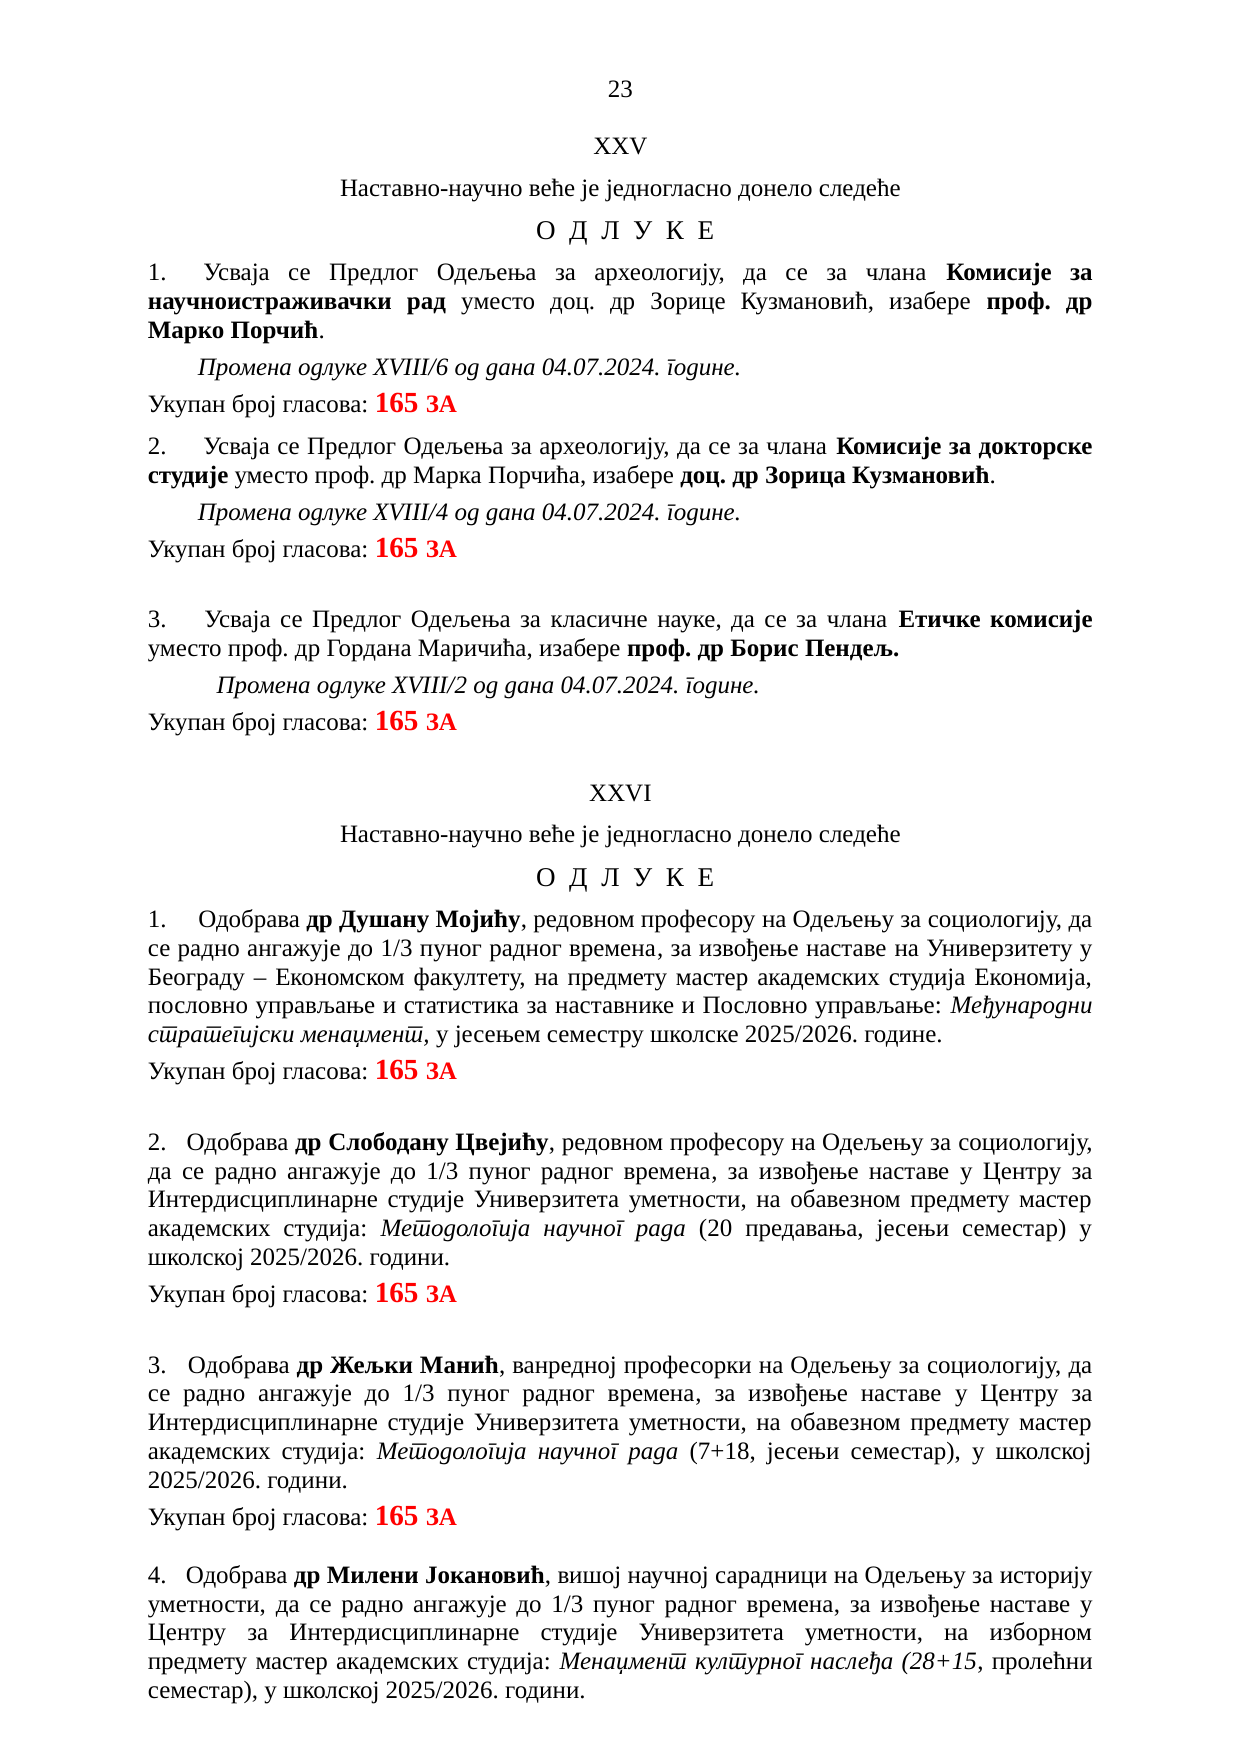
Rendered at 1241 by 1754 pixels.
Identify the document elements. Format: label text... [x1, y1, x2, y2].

text Промена одлуке XVIII/2 од дана 04.07.2024. године. [148, 670, 1092, 699]
text 2. Одобрава др Слободану Цвејићу, редовном професору на Одељењу за социологију, да се радно ангажује до 1/3 пуног радног времена, за извођење наставе у Центру за Интердисциплинарне студије Универзитета уметности, на обавезном предмету мастер академских студија: Методологија научног рада (20 предавања, јесењи семестар) у школској 2025/2026. години. [148, 1127, 1092, 1271]
text Укупан број гласова: 165 ЗА [148, 703, 1092, 737]
text 3. Одобрава др Жељки Манић, ванредној професорки на Одељењу за социологију, да се радно ангажује до 1/3 пуног радног времена, за извођење наставе у Центру за Интердисциплинарне студије Универзитета уметности, на обавезном предмету мастер академских студија: Методологија научног рада (7+18, јесењи семестар), у школској 2025/2026. години. [148, 1350, 1092, 1493]
text 1. Усваја се Предлог Одељења за археологију, да се за члана Комисије за научноистраживачки рад уместо доц. др Зорице Кузмановић, изабере проф. др Марко Порчић. [148, 257, 1092, 344]
text Наставно-научно веће је једногласно донело следеће [148, 819, 1092, 848]
text Промена одлуке XVIII/4 од дана 04.07.2024. године. [148, 497, 1092, 526]
text Укупан број гласова: 165 ЗА [148, 1275, 1092, 1308]
text 1. Одобрава др Душану Мојићу, редовном професору на Одељењу за социологију, да се радно ангажује до 1/3 пуног радног времена, за извођење наставе на Универзитету у Београду – Економском факултету, на предмету мастер академских студија Економија, пословно управљање и статистика за наставнике и Пословно управљање: Међународни стратегијски менаџмент, у јесењем семестру школске 2025/2026. године. [148, 904, 1092, 1048]
text Укупан број гласова: 165 ЗА [148, 1052, 1092, 1086]
text Укупан број гласова: 165 ЗА [148, 530, 1092, 563]
text XXV [148, 131, 1092, 160]
text XXVI [148, 778, 1092, 807]
text О Д Л У К Е [157, 214, 1092, 245]
text Наставно-научно веће је једногласно донело следеће [148, 173, 1092, 201]
text 3. Усваја се Предлог Одељења за класичне науке, да се за члана Етичке комисије уместо проф. др Гордана Маричића, изабере проф. др Борис Пендељ. [148, 604, 1092, 662]
text 4. Одобрава др Милени Јокановић, вишој научној сарадници на Одељењу за историју уметности, да се радно ангажује до 1/3 пуног радног времена, за извођење наставе у Центру за Интердисциплинарне студије Универзитета уметности, на изборном предмету мастер академских студија: Менаџмент културног наслеђа (28+15, пролећни семестар), у школској 2025/2026. години. [148, 1560, 1092, 1704]
text 2. Усваја се Предлог Одељења за археологију, да се за члана Комисије за докторске студије уместо проф. др Марка Порчића, изабере доц. др Зорица Кузмановић. [148, 431, 1092, 488]
text О Д Л У К Е [157, 861, 1092, 892]
text Укупан број гласова: 165 ЗА [148, 1498, 1092, 1531]
text Промена одлуке XVIII/6 од дана 04.07.2024. године. [148, 352, 1092, 381]
text Укупан број гласова: 165 ЗА [148, 385, 1092, 418]
